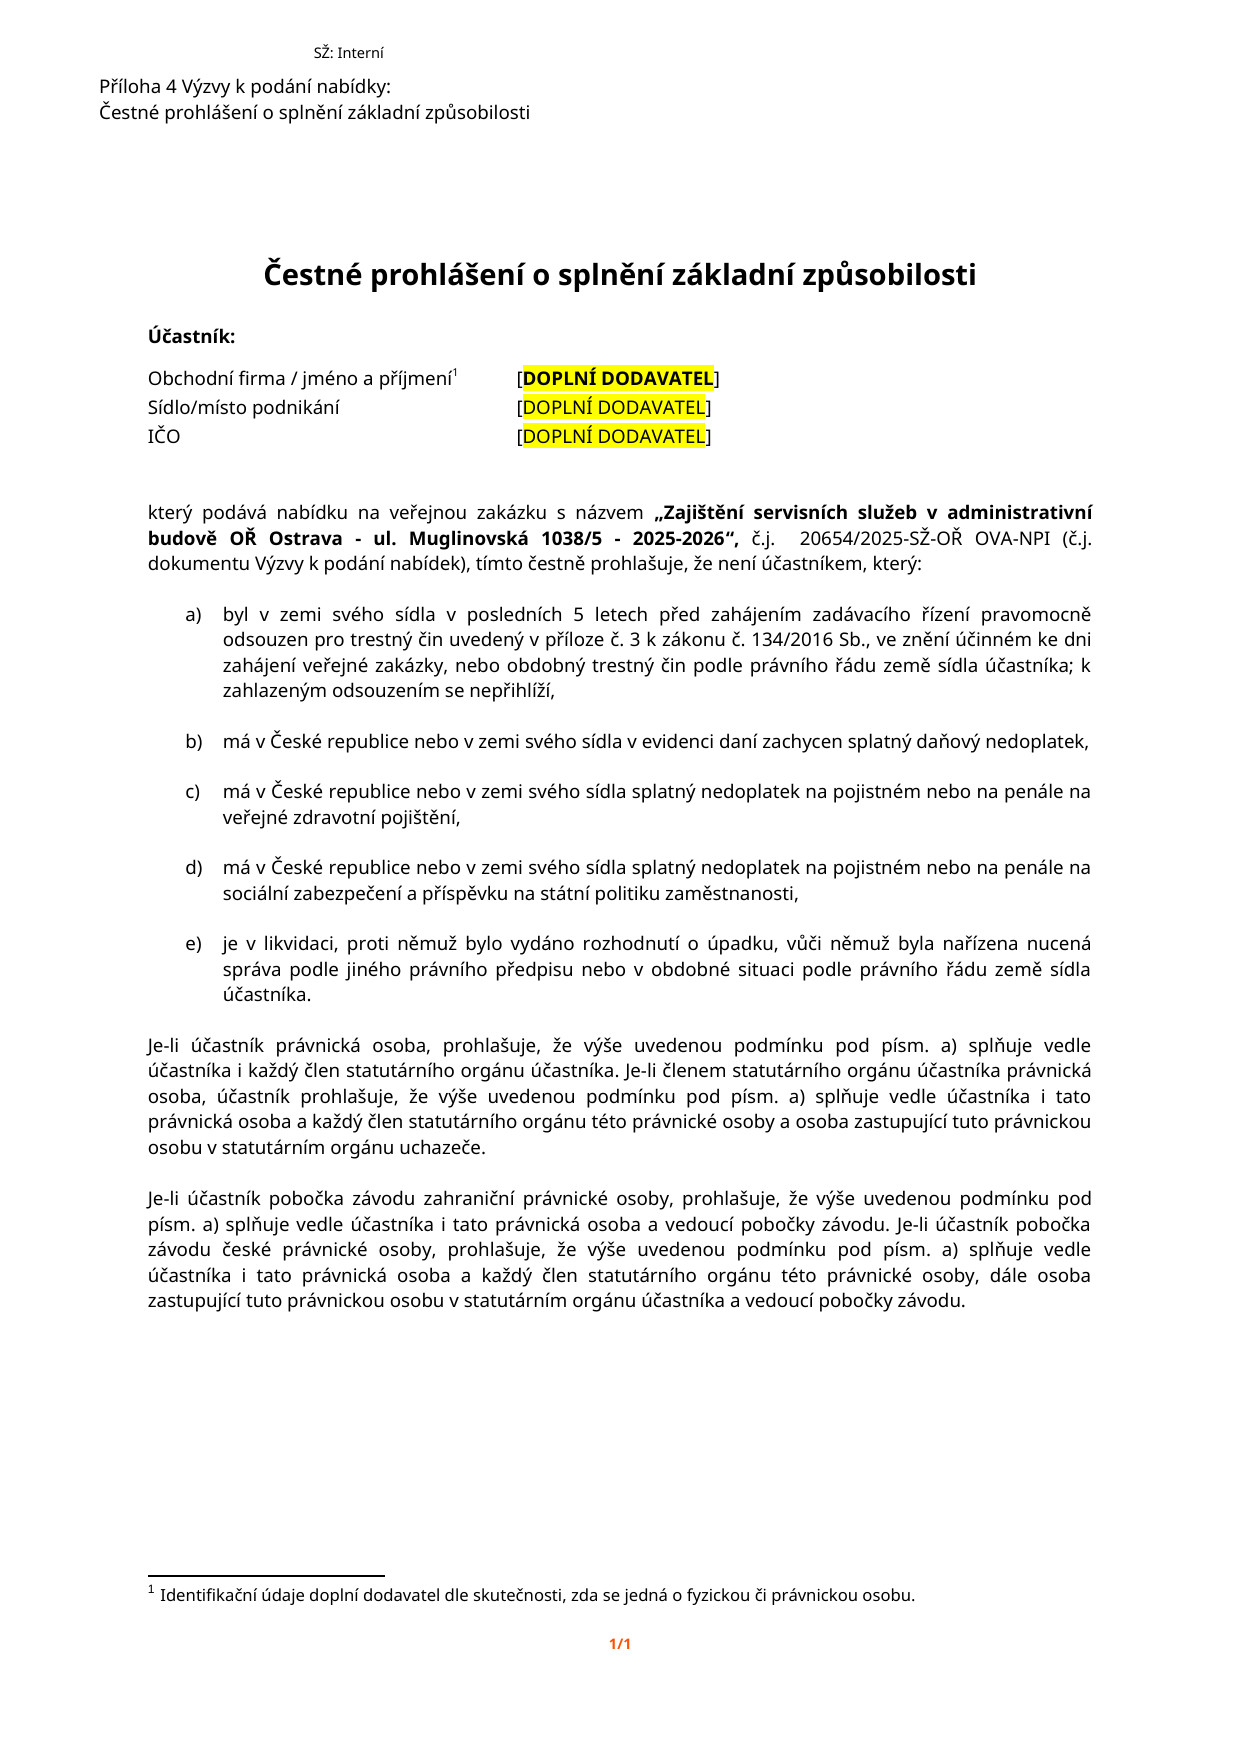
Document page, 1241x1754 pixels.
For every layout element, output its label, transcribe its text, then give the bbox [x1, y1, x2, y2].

list má v České republice nebo v zemi svého sídla splatný nedoplatek na pojistném nebo na penále na veřejné zdravotní pojištění, [185, 778, 1093, 829]
list má v České republice nebo v zemi svého sídla splatný nedoplatek na pojistném nebo na penále na sociální zabezpečení a příspěvku na státní politiku zaměstnanosti, [185, 854, 1093, 906]
text IČO [148, 420, 1093, 449]
text který podává nabídku na veřejnou zakázku s názvem „Zajištění servisních služeb v administrativní budově OŘ Ostrava - ul. Muglinovská 1038/5 - 2025-2026“, č.j. 20654/2025-SŽ-OŘ OVA-NPI (č.j. dokumentu Výzvy k podání nabídek), tímto čestně prohlašuje, že není účastníkem, který: [148, 499, 1093, 576]
list je v likvidaci, proti němuž bylo vydáno rozhodnutí o úpadku, vůči němuž byla nařízena nucená správa podle jiného právního předpisu nebo v obdobné situaci podle právního řádu země sídla účastníka. [185, 931, 1093, 1007]
text Účastník: [148, 318, 1093, 349]
list má v České republice nebo v zemi svého sídla v evidenci daní zachycen splatný daňový nedoplatek, [185, 728, 1093, 753]
text Je-li účastník právnická osoba, prohlašuje, že výše uvedenou podmínku pod písm. a) splňuje vedle účastníka i každý člen statutárního orgánu účastníka. Je-li členem statutárního orgánu účastníka právnická osoba, účastník prohlašuje, že výše uvedenou podmínku pod písm. a) splňuje vedle účastníka i tato právnická osoba a každý člen statutárního orgánu této právnické osoby a osoba zastupující tuto právnickou osobu v statutárním orgánu uchazeče. [148, 1032, 1093, 1160]
text Obchodní firma / jméno a příjmení [148, 362, 1093, 391]
title Čestné prohlášení o splnění základní způsobilosti [148, 254, 1093, 293]
text Je-li účastník pobočka závodu zahraniční právnické osoby, prohlašuje, že výše uvedenou podmínku pod písm. a) splňuje vedle účastníka i tato právnická osoba a vedoucí pobočky závodu. Je-li účastník pobočka závodu české právnické osoby, prohlašuje, že výše uvedenou podmínku pod písm. a) splňuje vedle účastníka i tato právnická osoba a každý člen statutárního orgánu této právnické osoby, dále osoba zastupující tuto právnickou osobu v statutárním orgánu účastníka a vedoucí pobočky závodu. [148, 1185, 1093, 1313]
text Sídlo/místo podnikání [DOPLNÍ DODAVATEL] [148, 391, 1093, 420]
list byl v zemi svého sídla v posledních 5 letech před zahájením zadávacího řízení pravomocně odsouzen pro trestný čin uvedený v příloze č. 3 k zákonu č. 134/2016 Sb., ve znění účinném ke dni zahájení veřejné zakázky, nebo obdobný trestný čin podle právního řádu země sídla účastníka; k zahlazeným odsouzením se nepřihlíží, [185, 601, 1093, 703]
